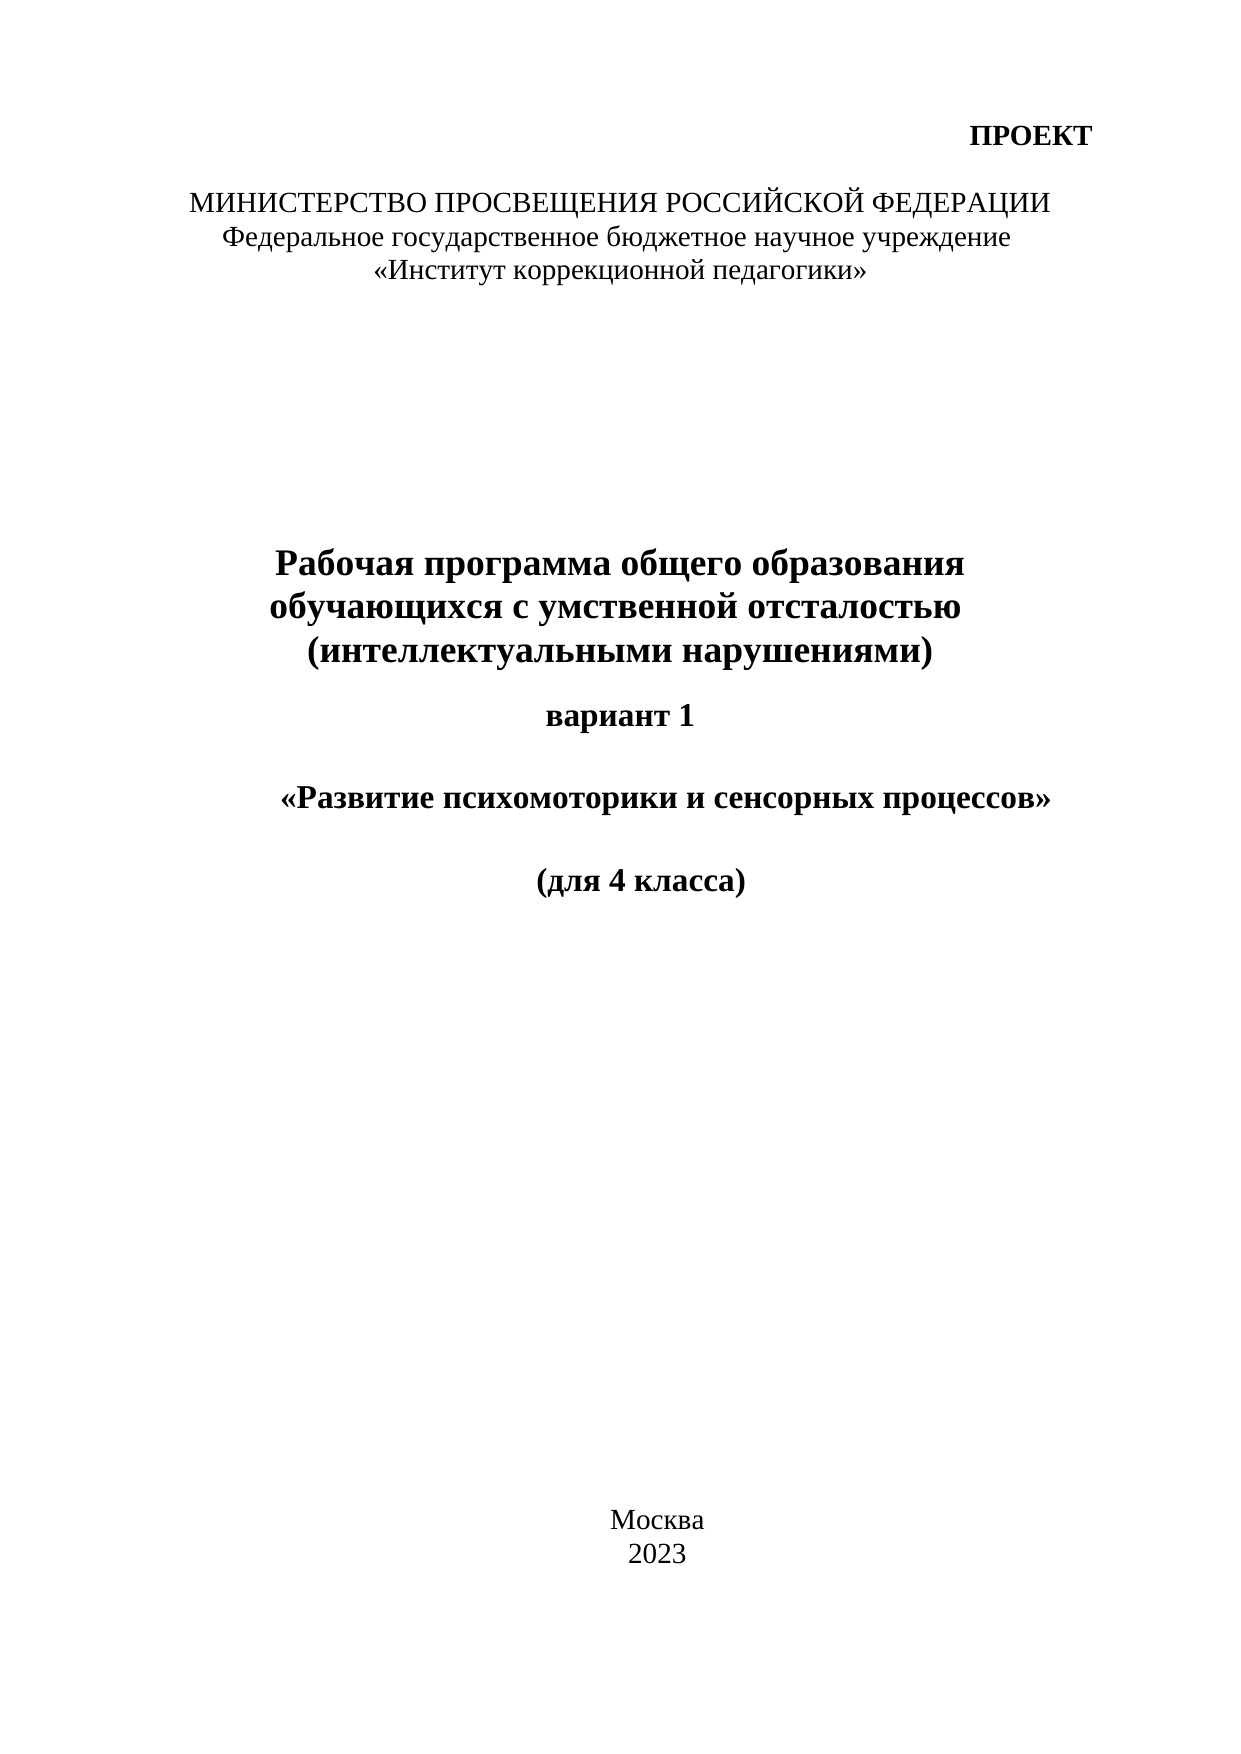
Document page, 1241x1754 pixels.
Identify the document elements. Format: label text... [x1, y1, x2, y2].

text Москва [148, 1502, 1092, 1536]
text «Развитие психомоторики и сенсорных процессов» [148, 778, 1092, 816]
text (для 4 класса) [148, 860, 1092, 898]
text ПРОЕКТ [148, 118, 1092, 152]
text МИНИСТЕРСТВО ПРОСВЕЩЕНИЯ РОССИЙСКОЙ ФЕДЕРАЦИИ [148, 185, 1092, 219]
text вариант 1 [148, 695, 1092, 733]
text Рабочая программа общего образования обучающихся с умственной отсталостью (интеллектуальными нарушениями) [148, 541, 1092, 670]
text 2023 [148, 1536, 1092, 1569]
text Федеральное государственное бюджетное научное учреждение «Институт коррекционной педагогики» [148, 219, 1092, 286]
